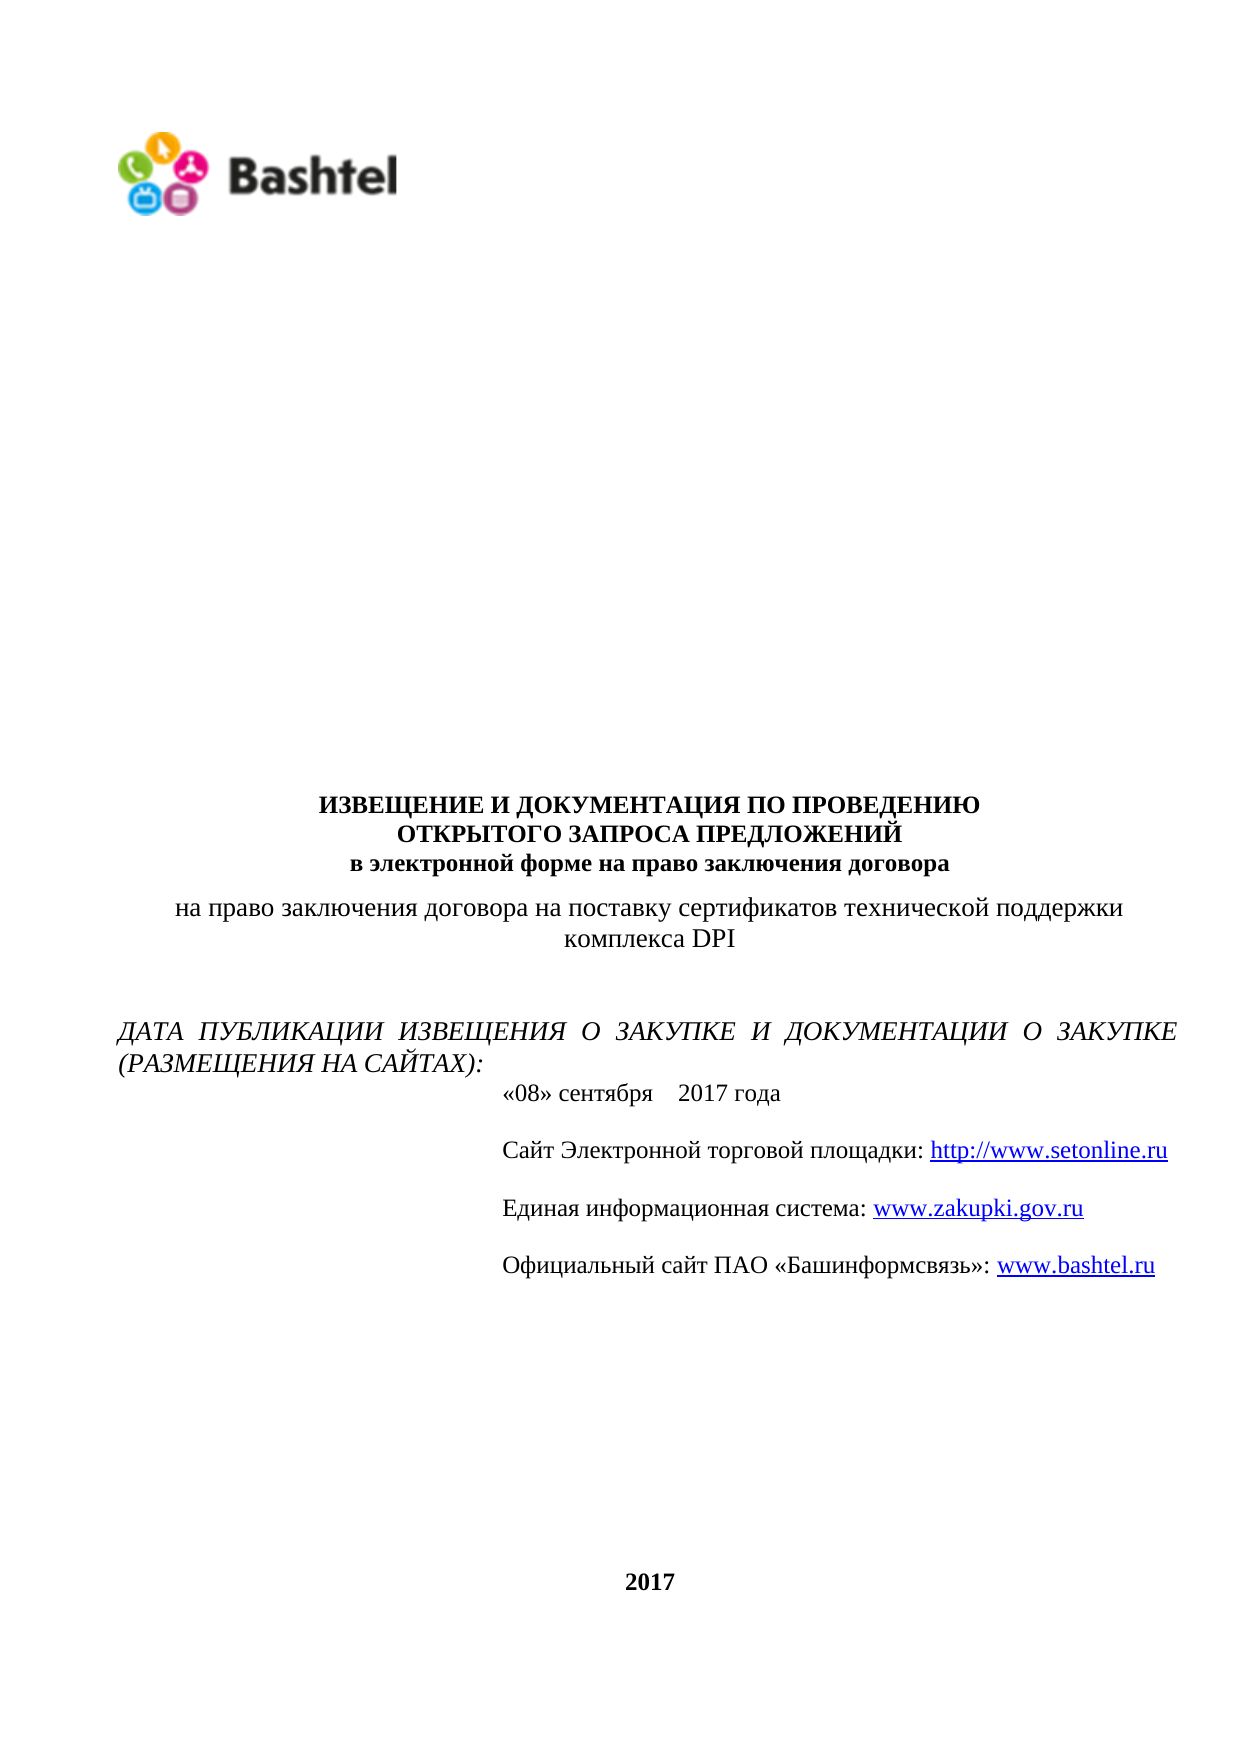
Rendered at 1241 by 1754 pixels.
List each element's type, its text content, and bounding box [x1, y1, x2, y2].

text на право заключения договора на поставку сертификатов технической поддержки комплекса DPI [118, 891, 1181, 953]
text Официальный сайт ПАО «Башинформсвязь»: www.bashtel.ru [502, 1250, 1181, 1279]
text ИЗВЕЩЕНИЕ И ДОКУМЕНТАЦИЯ ПО ПРОВЕДЕНИЮ [118, 790, 1181, 819]
text Единая информационная система: www.zakupki.gov.ru [502, 1193, 1181, 1222]
picture [118, 132, 397, 216]
text Сайт Электронной торговой площадки: http://www.setonline.ru [502, 1135, 1181, 1164]
text в электронной форме на право заключения договора [118, 848, 1181, 877]
text «08» сентября 2017 года [502, 1078, 1181, 1107]
text 2017 [118, 1567, 1181, 1595]
text ДАТА ПУБЛИКАЦИИ ИЗВЕЩЕНИЯ О ЗАКУПКЕ И ДОКУМЕНТАЦИИ О ЗАКУПКЕ (РАЗМЕЩЕНИЯ НА САЙТАХ): [118, 1016, 1181, 1078]
text ОТКРЫТОГО ЗАПРОСА ПРЕДЛОЖЕНИЙ [118, 819, 1181, 848]
